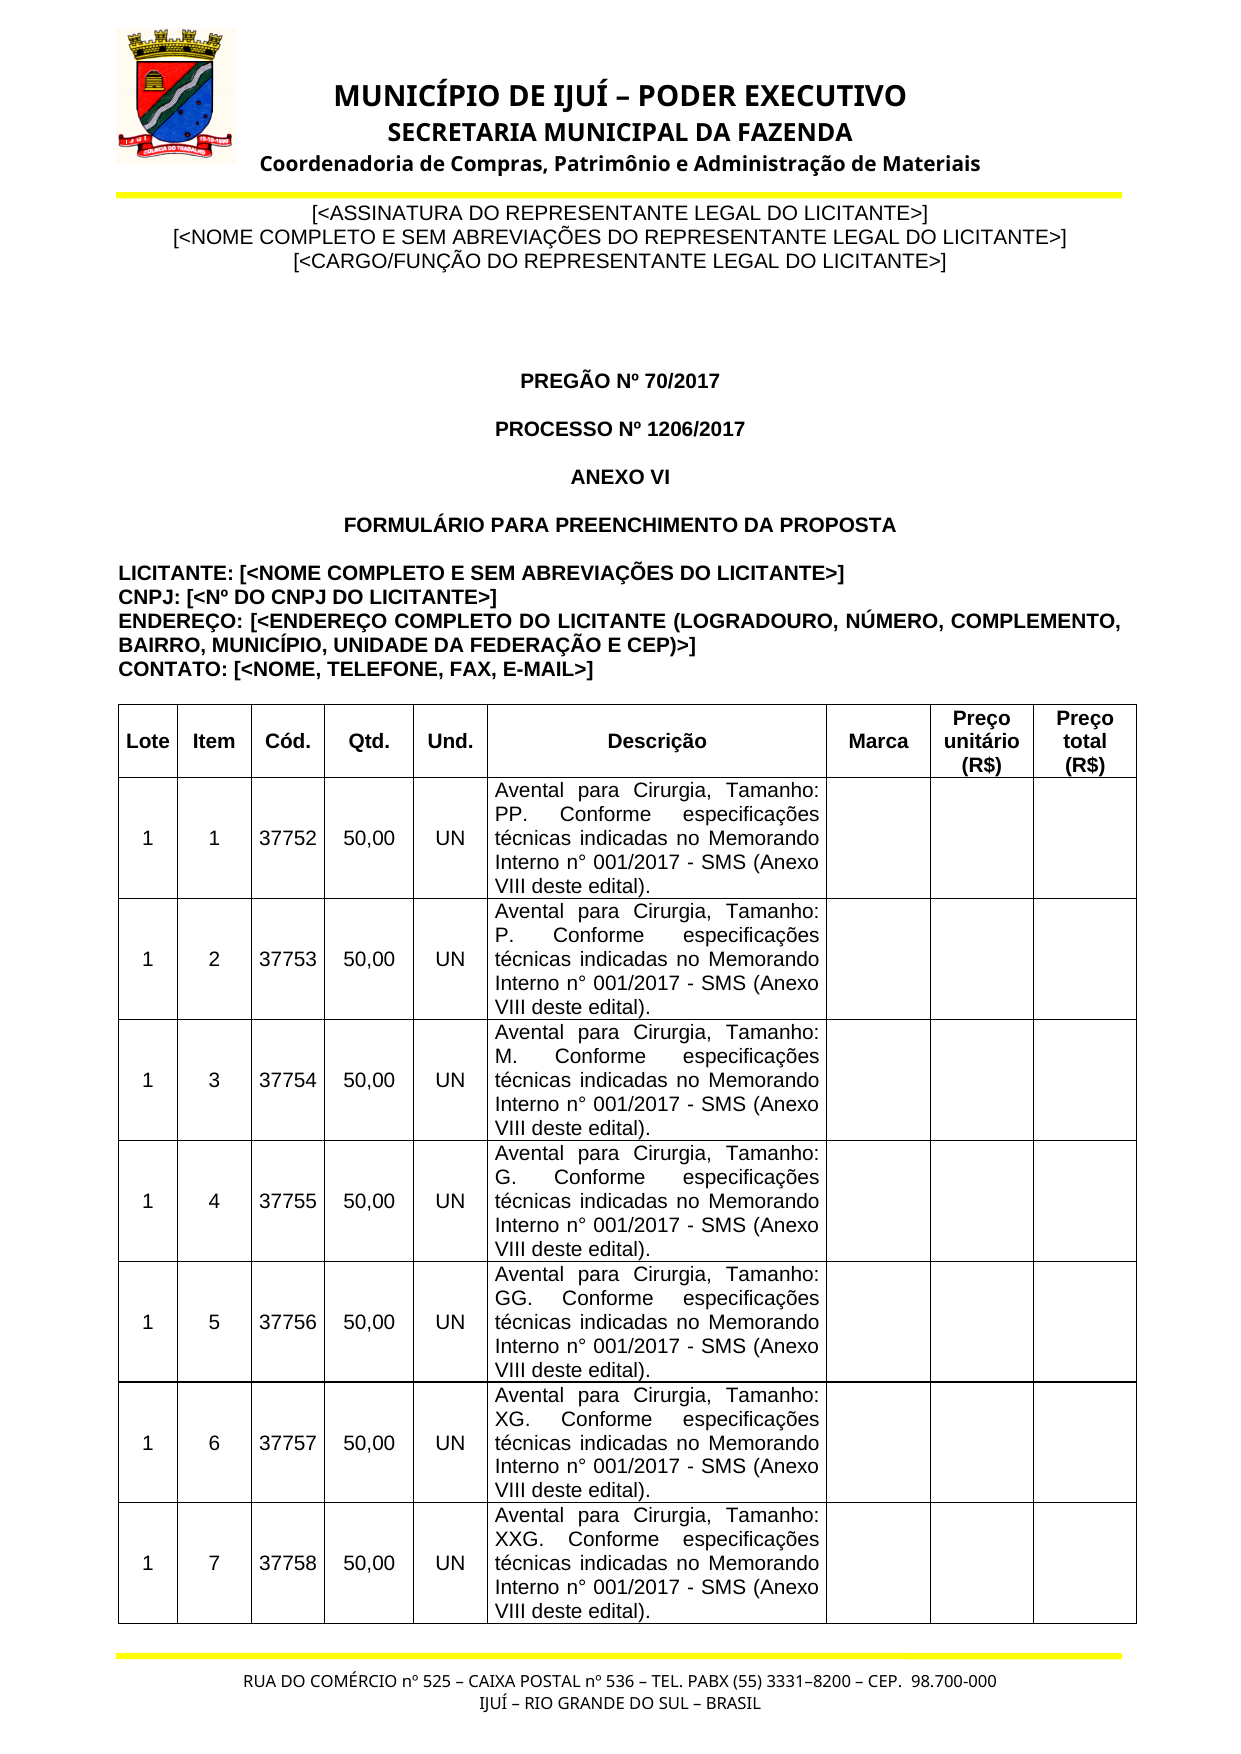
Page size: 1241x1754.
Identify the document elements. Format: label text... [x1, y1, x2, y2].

table_cell Avental para Cirurgia, Tamanho: PP. Conforme especificações técnicas indicadas no Memorando Interno n° 001/2017 - SMS (Anexo VIII deste edital). [488, 778, 826, 898]
table_cell 1 [119, 1020, 177, 1140]
table_cell [827, 778, 930, 898]
table_cell UN [414, 1503, 487, 1623]
table_cell 1 [119, 778, 177, 898]
table_cell [827, 1020, 930, 1140]
table_cell [1034, 1383, 1136, 1502]
table_cell Avental para Cirurgia, Tamanho: GG. Conforme especificações técnicas indicadas no Memorando Interno n° 001/2017 - SMS (Anexo VIII deste edital). [488, 1262, 826, 1381]
text PROCESSO Nº 1206/2017 [118, 417, 1122, 441]
table_cell 50,00 [325, 1503, 413, 1623]
table_cell 50,00 [325, 1020, 413, 1140]
table_cell UN [414, 778, 487, 898]
text ANEXO VI [118, 465, 1122, 489]
table_cell [1034, 1020, 1136, 1140]
text [<NOME COMPLETO E SEM ABREVIAÇÕES DO REPRESENTANTE LEGAL DO LICITANTE>] [118, 225, 1122, 249]
table_header Lote [119, 705, 177, 777]
table_cell 1 [119, 1262, 177, 1381]
table_cell [1034, 1141, 1136, 1261]
table_header Qtd. [325, 705, 413, 777]
table_cell 6 [178, 1383, 251, 1502]
table_cell 1 [178, 778, 251, 898]
text [<ASSINATURA DO REPRESENTANTE LEGAL DO LICITANTE>] [118, 201, 1122, 225]
text [<CARGO/FUNÇÃO DO REPRESENTANTE LEGAL DO LICITANTE>] [118, 249, 1122, 273]
table_cell 1 [119, 1141, 177, 1261]
table_cell 37755 [252, 1141, 324, 1261]
table_cell 37754 [252, 1020, 324, 1140]
text ENDEREÇO: [<ENDEREÇO COMPLETO DO LICITANTE (LOGRADOURO, NÚMERO, COMPLEMENTO, BAIRRO, MUNICÍPIO, UNIDADE DA FEDERAÇÃO E CEP)>] [118, 608, 1122, 656]
table_cell 50,00 [325, 1262, 413, 1381]
table_cell UN [414, 899, 487, 1019]
table_cell 37757 [252, 1383, 324, 1502]
text PREGÃO Nº 70/2017 [118, 369, 1122, 393]
table_header Preço unitário (R$) [931, 705, 1033, 777]
table_cell [931, 778, 1033, 898]
table_cell 2 [178, 899, 251, 1019]
table_cell [931, 1262, 1033, 1381]
table_header Cód. [252, 705, 324, 777]
table_cell 4 [178, 1141, 251, 1261]
table_cell 1 [119, 1383, 177, 1502]
text FORMULÁRIO PARA PREENCHIMENTO DA PROPOSTA [118, 513, 1122, 537]
table_cell Avental para Cirurgia, Tamanho: G. Conforme especificações técnicas indicadas no Memorando Interno n° 001/2017 - SMS (Anexo VIII deste edital). [488, 1141, 826, 1261]
table_cell 7 [178, 1503, 251, 1623]
table_cell [1034, 1262, 1136, 1381]
table_cell 37752 [252, 778, 324, 898]
table_cell 1 [119, 1503, 177, 1623]
table_header Item [178, 705, 251, 777]
table_cell [931, 1020, 1033, 1140]
table_cell Avental para Cirurgia, Tamanho: P. Conforme especificações técnicas indicadas no Memorando Interno n° 001/2017 - SMS (Anexo VIII deste edital). [488, 899, 826, 1019]
table_cell 3 [178, 1020, 251, 1140]
table_cell UN [414, 1141, 487, 1261]
table_header Preço total (R$) [1034, 705, 1136, 777]
table_cell [827, 1503, 930, 1623]
table_cell 50,00 [325, 1383, 413, 1502]
table_cell 37758 [252, 1503, 324, 1623]
table_cell UN [414, 1262, 487, 1381]
table_cell [827, 899, 930, 1019]
table_cell [1034, 899, 1136, 1019]
table_cell Avental para Cirurgia, Tamanho: M. Conforme especificações técnicas indicadas no Memorando Interno n° 001/2017 - SMS (Anexo VIII deste edital). [488, 1020, 826, 1140]
text LICITANTE: [<NOME COMPLETO E SEM ABREVIAÇÕES DO LICITANTE>] [118, 561, 1122, 584]
table_cell 50,00 [325, 1141, 413, 1261]
table_cell 50,00 [325, 778, 413, 898]
table_cell [1034, 778, 1136, 898]
table_cell [827, 1383, 930, 1502]
table_cell [827, 1262, 930, 1381]
table_cell 50,00 [325, 899, 413, 1019]
table_cell 5 [178, 1262, 251, 1381]
table_header Und. [414, 705, 487, 777]
table_cell 37753 [252, 899, 324, 1019]
table_cell Avental para Cirurgia, Tamanho: XXG. Conforme especificações técnicas indicadas no Memorando Interno n° 001/2017 - SMS (Anexo VIII deste edital). [488, 1503, 826, 1623]
table_cell [931, 899, 1033, 1019]
table_header Descrição [488, 705, 826, 777]
table_cell [931, 1141, 1033, 1261]
table_cell [931, 1383, 1033, 1502]
picture [116, 28, 237, 164]
table_cell [931, 1503, 1033, 1623]
text CNPJ: [<Nº DO CNPJ DO LICITANTE>] [118, 584, 1122, 608]
text CONTATO: [<NOME, TELEFONE, FAX, E-MAIL>] [118, 656, 1122, 680]
table_cell Avental para Cirurgia, Tamanho: XG. Conforme especificações técnicas indicadas no Memorando Interno n° 001/2017 - SMS (Anexo VIII deste edital). [488, 1383, 826, 1502]
table_cell [827, 1141, 930, 1261]
table_cell UN [414, 1020, 487, 1140]
table_cell UN [414, 1383, 487, 1502]
table_header Marca [827, 705, 930, 777]
table_cell 37756 [252, 1262, 324, 1381]
table_cell [1034, 1503, 1136, 1623]
table_cell 1 [119, 899, 177, 1019]
